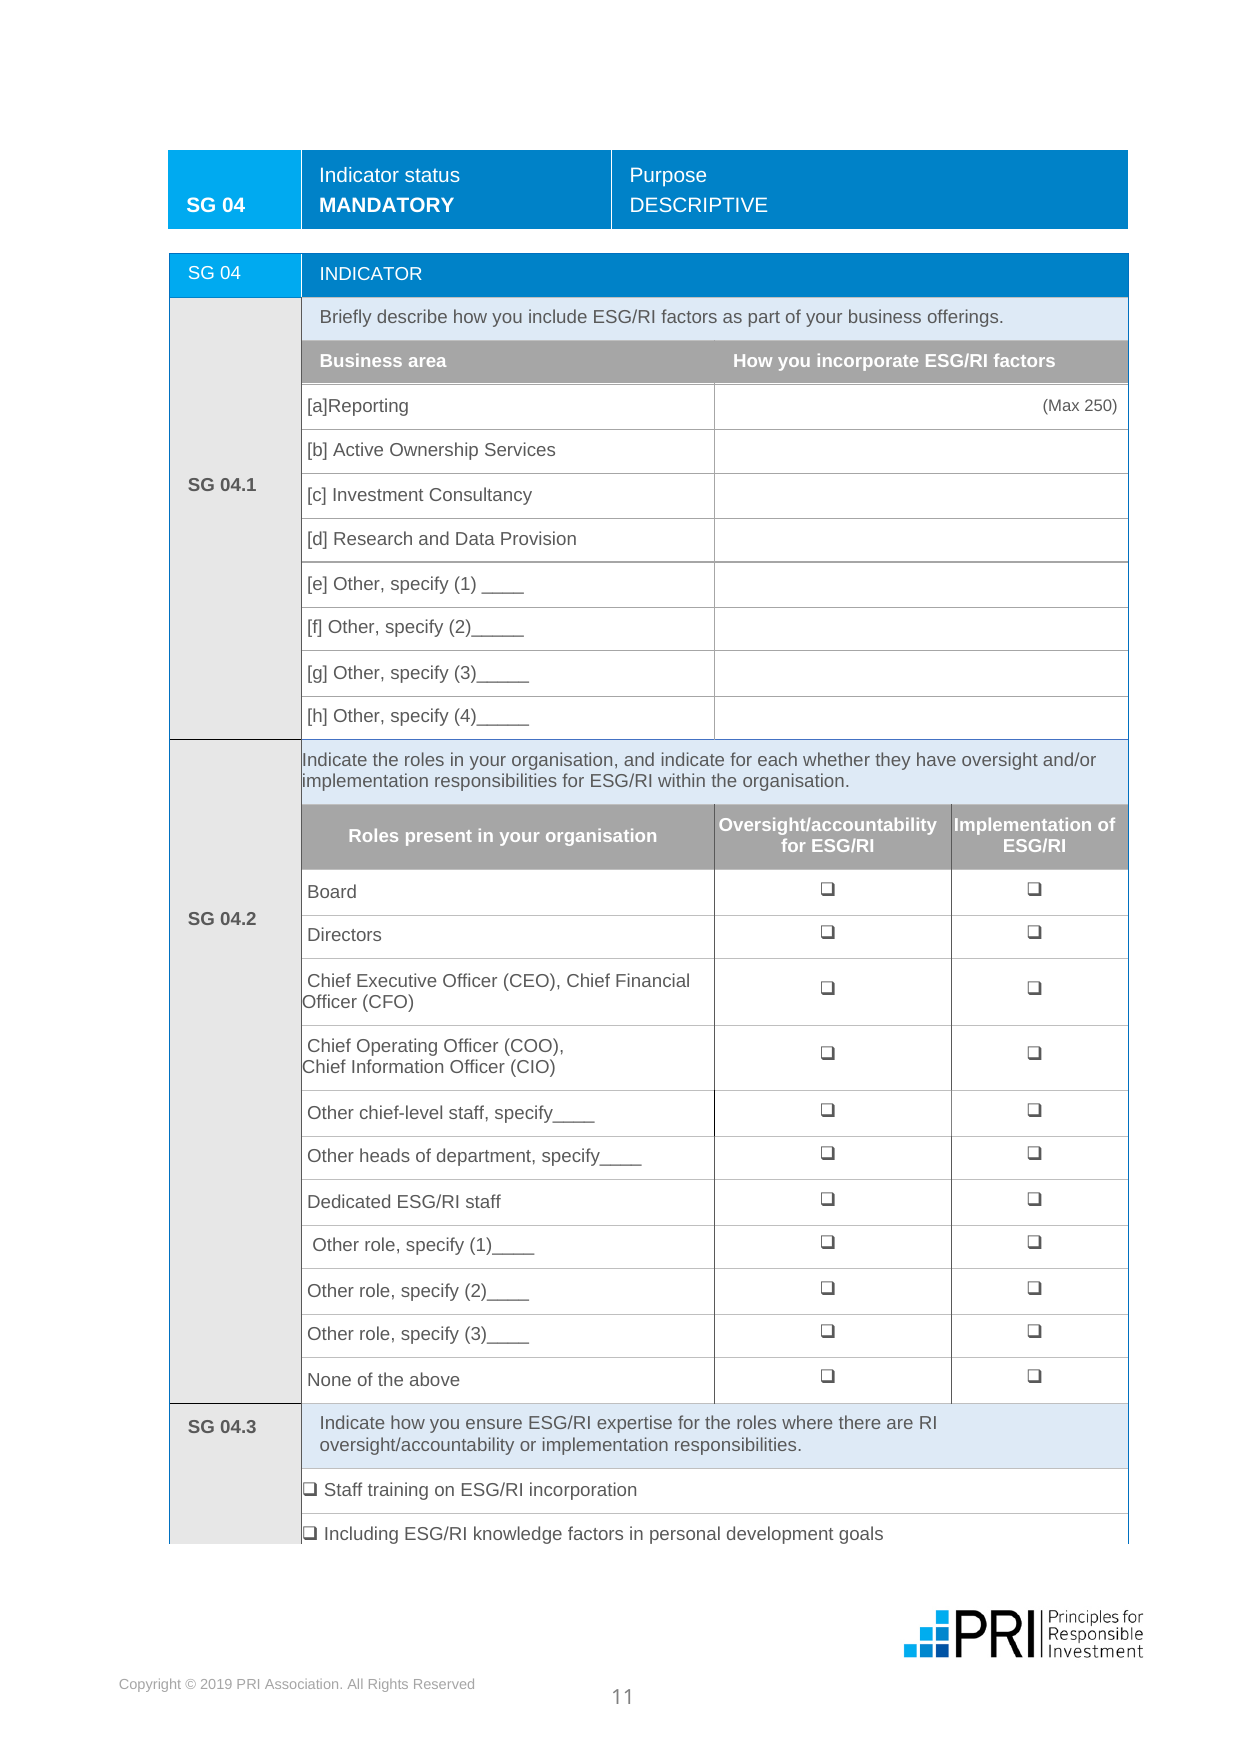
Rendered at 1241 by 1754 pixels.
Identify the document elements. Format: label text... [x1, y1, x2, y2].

table_cell [715, 1315, 951, 1357]
table_cell Other heads of department, specify____ [302, 1137, 714, 1179]
table_cell Directors [302, 916, 714, 958]
table_cell SG 04.1 [170, 298, 301, 739]
table_cell [952, 1358, 1128, 1403]
table_cell [952, 1137, 1128, 1179]
table_cell [952, 1269, 1128, 1314]
table_cell SG 04.3 [170, 1404, 301, 1544]
table_cell Dedicated ESG/RI staff [302, 1180, 714, 1225]
table_header Indicator status [302, 150, 611, 186]
table_cell How you incorporate ESG/RI factors [715, 341, 1128, 383]
table_cell [715, 1226, 951, 1268]
table_cell (Max 250) [715, 385, 1128, 429]
table_cell [h] Other, specify (4)_____ [302, 697, 714, 739]
table_cell Oversight/accountability for ESG/RI [715, 805, 951, 869]
table_cell [715, 519, 1128, 561]
table_cell Indicate how you ensure ESG/RI expertise for the roles where there are RI oversight/accountability or implementation responsibilities. [302, 1404, 1128, 1468]
table_cell [715, 1358, 951, 1403]
picture [621, 1535, 1217, 1708]
table_cell Other role, specify (1)____ [302, 1226, 714, 1268]
table_cell [d] Research and Data Provision [302, 519, 714, 561]
table_cell [715, 474, 1128, 518]
table_header Purpose DESCRIPTIVE [612, 150, 1128, 229]
table_cell Other role, specify (2)____ [302, 1269, 714, 1314]
table_cell [715, 1269, 951, 1314]
table_cell [952, 1180, 1128, 1225]
table_cell Implementation of ESG/RI [952, 805, 1128, 869]
table_cell SG 04.2 [170, 740, 301, 1403]
table_cell [715, 1137, 951, 1179]
table_cell Other chief-level staff, specify____ [302, 1091, 714, 1136]
table_cell SG 04 [168, 186, 301, 229]
table_cell [952, 1091, 1128, 1136]
table_cell [c] Investment Consultancy [302, 474, 714, 518]
table_cell Chief Operating Officer (COO), Chief Information Officer (CIO) [302, 1026, 714, 1090]
table_cell [952, 1226, 1128, 1268]
table_cell [715, 1091, 951, 1136]
table_cell Staff training on ESG/RI incorporation [302, 1469, 1128, 1513]
table_cell [952, 959, 1128, 1025]
table_cell [715, 563, 1128, 607]
table_header [168, 150, 301, 186]
table_cell [715, 608, 1128, 650]
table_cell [302, 1514, 1128, 1544]
table_cell [f] Other, specify (2)_____ [302, 608, 714, 650]
table_cell [715, 430, 1128, 472]
table_cell [b] Active Ownership Services [302, 430, 714, 472]
table_header INDICATOR [302, 254, 1128, 297]
table_cell [715, 959, 951, 1025]
table_cell MANDATORY [302, 186, 611, 229]
table_cell None of the above [302, 1358, 714, 1403]
table_cell [g] Other, specify (3)_____ [302, 651, 714, 696]
table_cell [952, 1315, 1128, 1357]
table_cell Business area [302, 341, 714, 383]
table_cell [a]Reporting [302, 385, 714, 429]
table_cell [952, 870, 1128, 915]
table_cell Roles present in your organisation [302, 805, 714, 869]
table_cell [715, 651, 1128, 696]
table_cell [952, 1026, 1128, 1090]
table_cell Other role, specify (3)____ [302, 1315, 714, 1357]
table_header SG 04 [170, 254, 301, 297]
table_cell [e] Other, specify (1) ____ [302, 563, 714, 607]
table_cell [715, 916, 951, 958]
table_cell [715, 697, 1128, 739]
table_cell Briefly describe how you include ESG/RI factors as part of your business offerings. [302, 298, 1128, 340]
table_cell [952, 916, 1128, 958]
table_cell Chief Executive Officer (CEO), Chief Financial Officer (CFO) [302, 959, 714, 1025]
table_cell [715, 1180, 951, 1225]
table_cell [715, 1026, 951, 1090]
table_cell Board [302, 870, 714, 915]
table_cell [715, 870, 951, 915]
table_cell Indicate the roles in your organisation, and indicate for each whether they have oversight and/or implementation responsibilities for ESG/RI within the organisation. [302, 740, 1128, 804]
